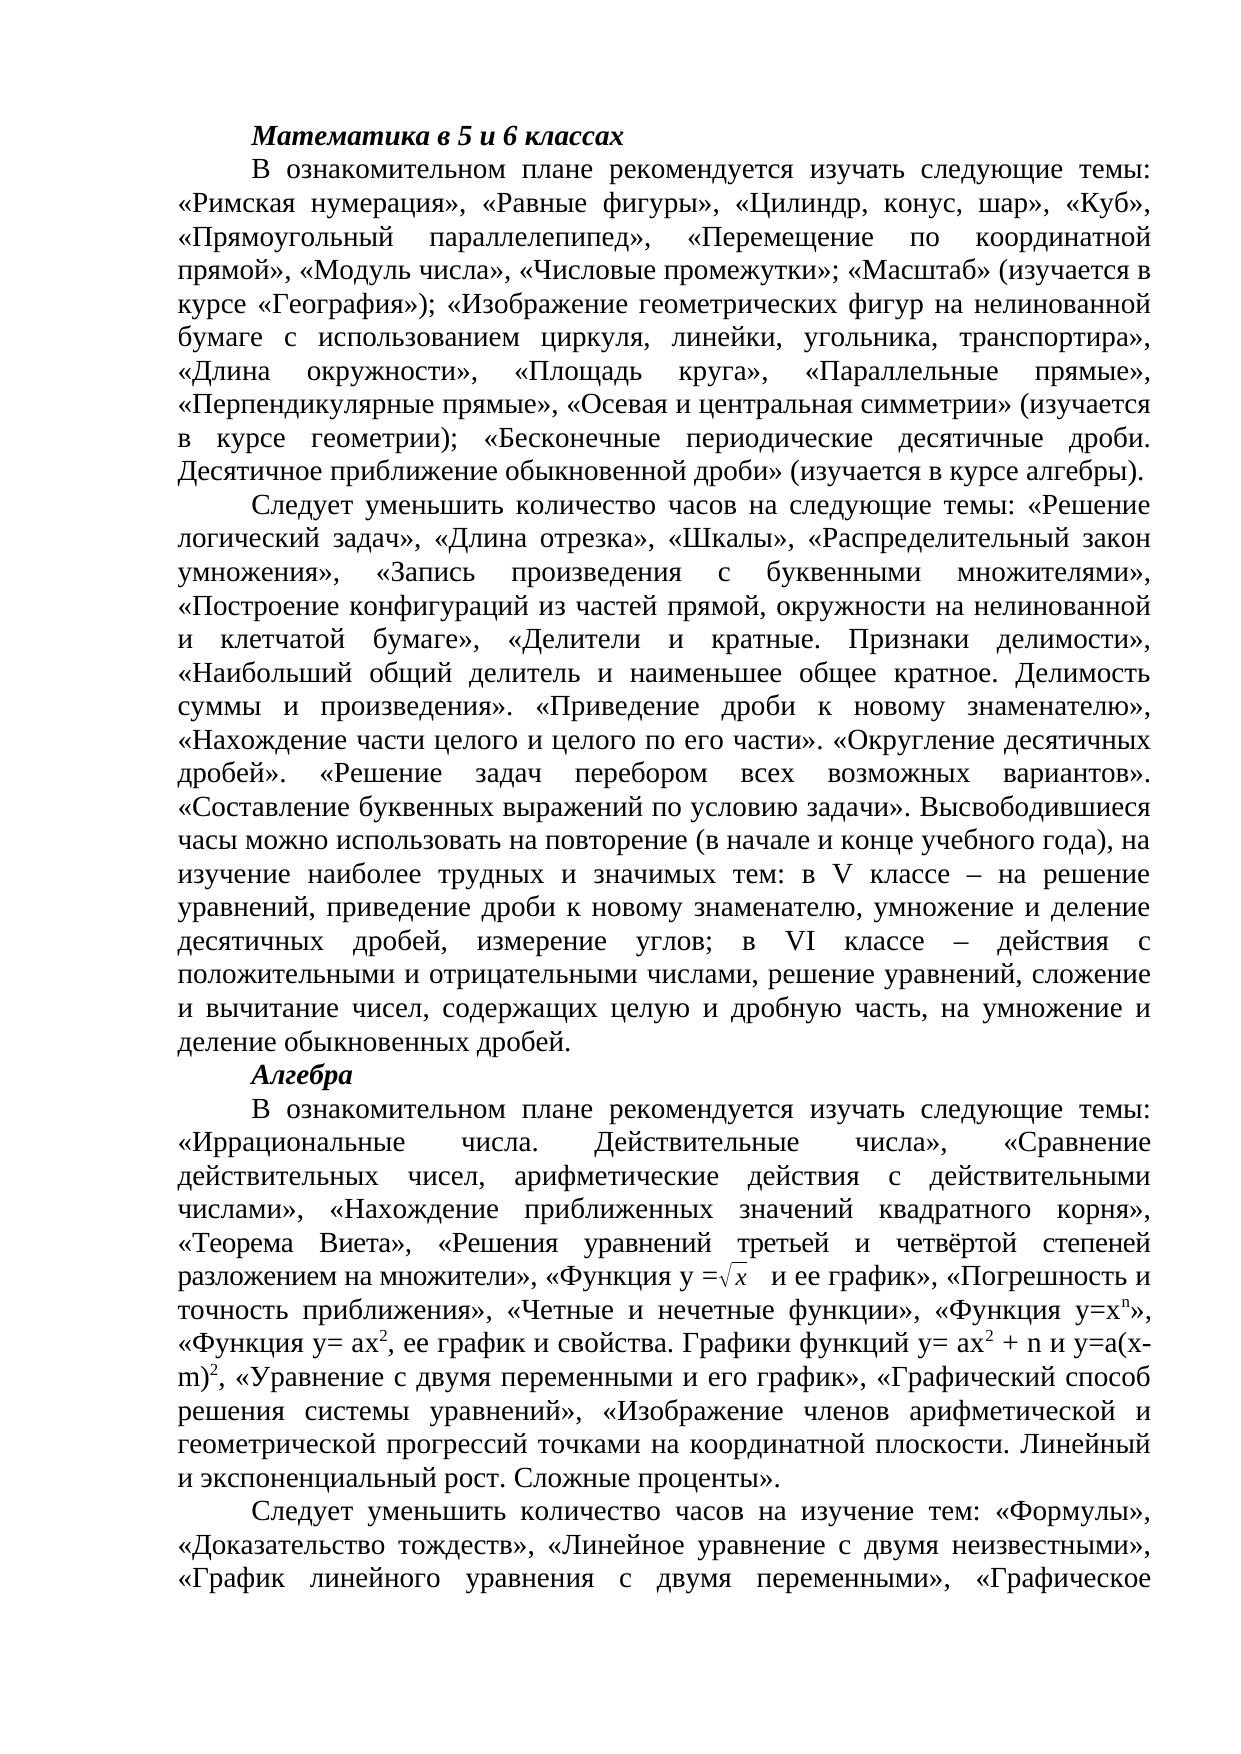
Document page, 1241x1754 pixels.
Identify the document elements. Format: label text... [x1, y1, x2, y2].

text В ознакомительном плане рекомендуется изучать следующие темы: «Иррациональные числа. Действительные числа», «Сравнение действительных чисел, арифметические действия с действительными числами», «Нахождение приближенных значений квадратного корня», «Теорема Виета», «Решения уравнений третьей и четвёртой степеней разложением на множители», «Функция у = и ее график», «Погрешность и точность приближения», «Четные и нечетные функции», «Функция у=хn», «Функция у= ах2, ее график и свойства. Графики функций у= ах2 + n и у=а(х-m)2, «Уравнение с двумя переменными и его график», «Графический способ решения системы уравнений», «Изображение членов арифметической и геометрической прогрессий точками на координатной плоскости. Линейный и экспоненциальный рост. Сложные проценты». [177, 1091, 1152, 1493]
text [177, 1493, 1152, 1594]
text Следует уменьшить количество часов на следующие темы: «Решение логический задач», «Длина отрезка», «Шкалы», «Распределительный закон умножения», «Запись произведения с буквенными множителями», «Построение конфигураций из частей прямой, окружности на нелинованной и клетчатой бумаге», «Делители и кратные. Признаки делимости», «Наибольший общий делитель и наименьшее общее кратное. Делимость суммы и произведения». «Приведение дроби к новому знаменателю», «Нахождение части целого и целого по его части». «Округление десятичных дробей». «Решение задач перебором всех возможных вариантов». «Составление буквенных выражений по условию задачи». Высвободившиеся часы можно использовать на повторение (в начале и конце учебного года), на изучение наиболее трудных и значимых тем: в V классе – на решение уравнений, приведение дроби к новому знаменателю, умножение и деление десятичных дробей, измерение углов; в VI классе – действия с положительными и отрицательными числами, решение уравнений, сложение и вычитание чисел, содержащих целую и дробную часть, на умножение и деление обыкновенных дробей. [177, 487, 1152, 1057]
text В ознакомительном плане рекомендуется изучать следующие темы: «Римская нумерация», «Равные фигуры», «Цилиндр, конус, шар», «Куб», «Прямоугольный параллелепипед», «Перемещение по координатной прямой», «Модуль числа», «Числовые промежутки»; «Масштаб» (изучается в курсе «География»); «Изображение геометрических фигур на нелинованной бумаге с использованием циркуля, линейки, угольника, транспортира», «Длина окружности», «Площадь круга», «Параллельные прямые», «Перпендикулярные прямые», «Осевая и центральная симметрии» (изучается в курсе геометрии); «Бесконечные периодические десятичные дроби. Десятичное приближение обыкновенной дроби» (изучается в курсе алгебры). [177, 152, 1152, 487]
text Алгебра [177, 1057, 1152, 1091]
text Математика в 5 и 6 классах [177, 118, 1152, 152]
